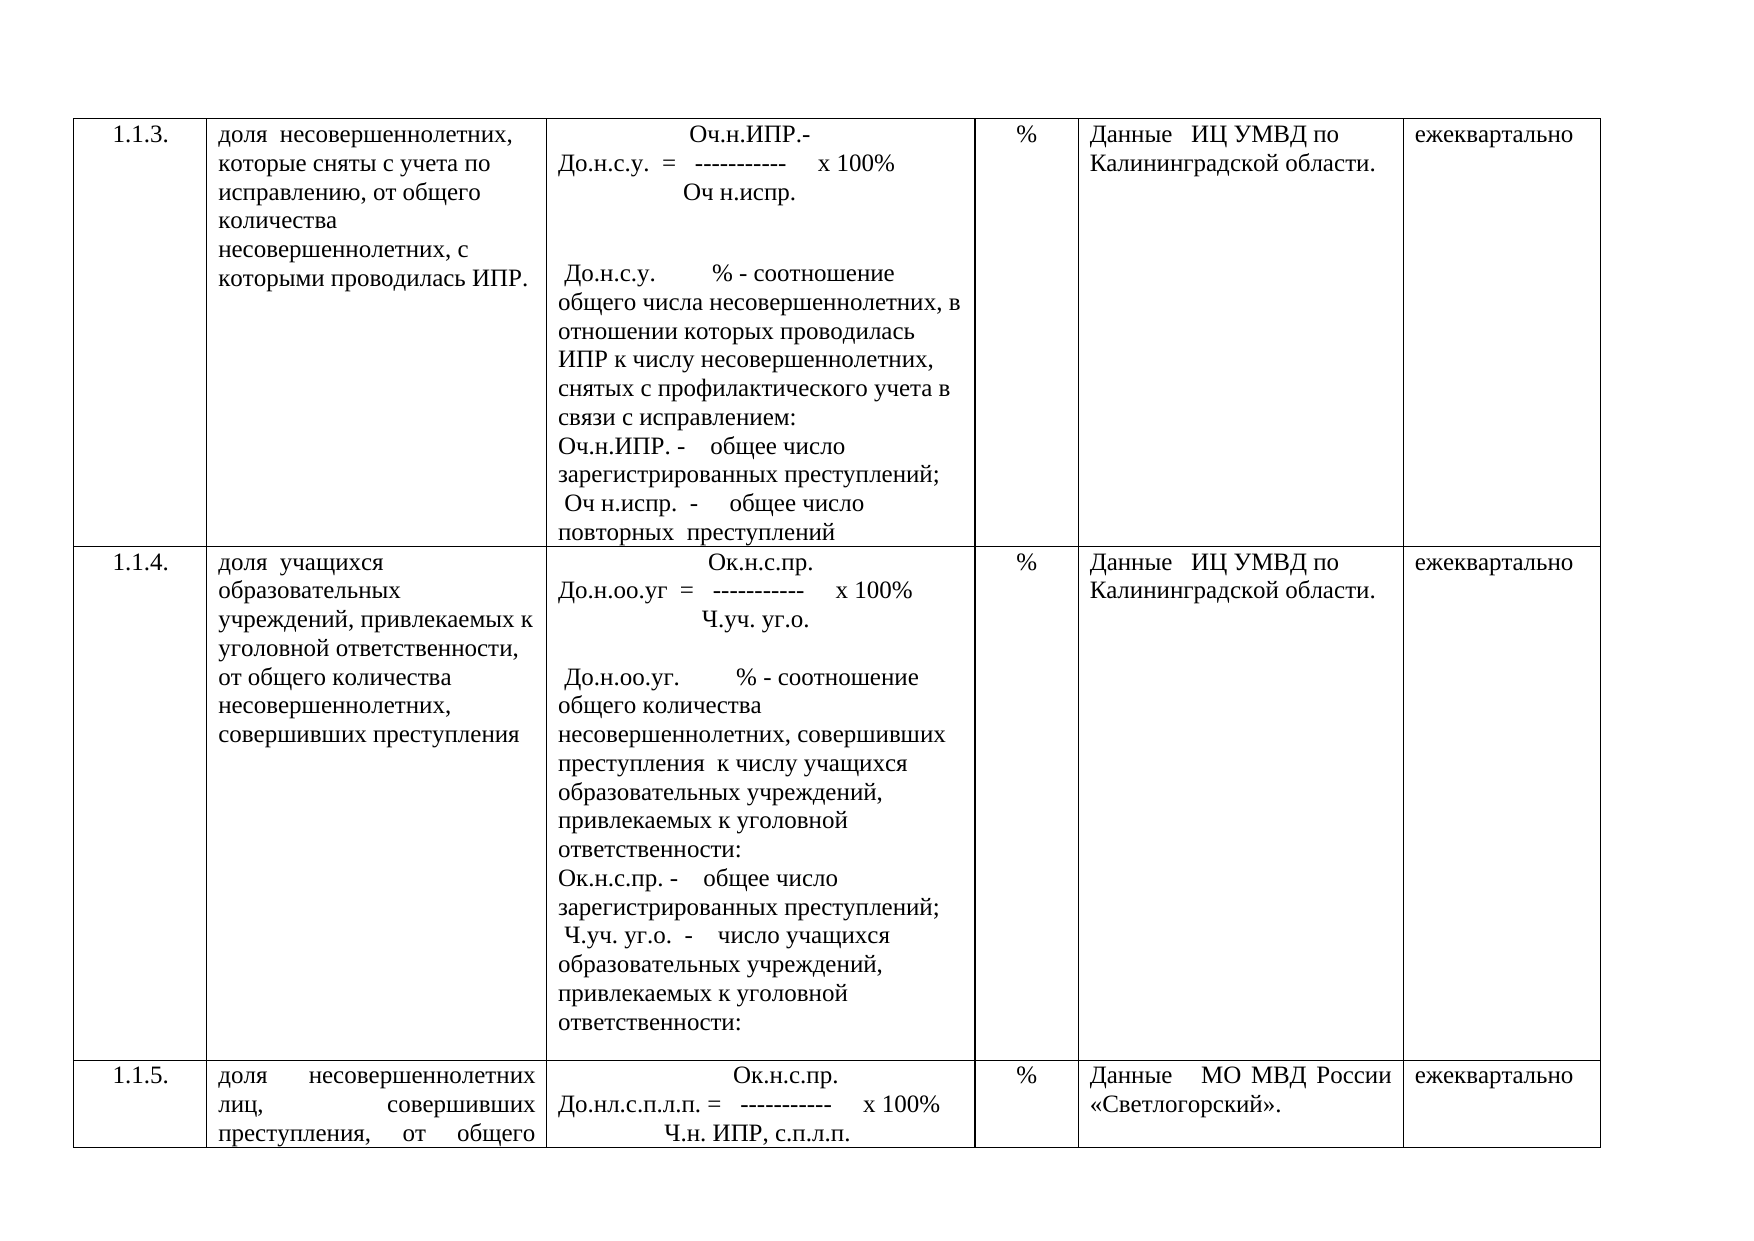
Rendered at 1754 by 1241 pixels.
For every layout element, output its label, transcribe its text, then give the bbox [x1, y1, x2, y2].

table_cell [1079, 1061, 1403, 1147]
table_cell доля учащихся образовательных учреждений, привлекаемых к уголовной ответственности, от общего количества несовершеннолетних, совершивших преступления [207, 547, 546, 1059]
table_cell 1.1.3. [74, 119, 206, 546]
table_cell 1.1.5. [74, 1061, 206, 1147]
table_cell Ок.н.с.пр. До.н.оо.уг = ----------- х 100% Ч.уч. уг.о. До.н.оо.уг. % - соотношение общего количества несовершеннолетних, совершивших преступления к числу учащихся образовательных учреждений, привлекаемых к уголовной ответственности: Ок.н.с.пр. - общее число зарегистрированных преступлений; Ч.уч. уг.о. - число учащихся образовательных учреждений, привлекаемых к уголовной ответственности: [547, 547, 974, 1059]
table_cell % [976, 547, 1078, 1059]
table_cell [207, 1061, 546, 1147]
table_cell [547, 1061, 974, 1147]
table_cell % [976, 119, 1078, 546]
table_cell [1079, 119, 1403, 546]
table_cell 1.1.4. [74, 547, 206, 1059]
table_cell ежеквартально [1404, 547, 1600, 1059]
table_cell ежеквартально [1404, 119, 1600, 546]
table_cell ежеквартально [1404, 1061, 1600, 1147]
table_cell доля несовершеннолетних, которые сняты с учета по исправлению, от общего количества несовершеннолетних, с которыми проводилась ИПР. [207, 119, 546, 546]
table_cell Данные ИЦ УМВД по Калининградской области. [1079, 547, 1403, 1059]
table_cell % [976, 1061, 1078, 1147]
table_cell Оч.н.ИПР.- До.н.с.у. = ----------- х 100% Оч н.испр. До.н.с.у. % - соотношение общего числа несовершеннолетних, в отношении которых проводилась ИПР к числу несовершеннолетних, снятых с профилактического учета в связи с исправлением: Оч.н.ИПР. - общее число зарегистрированных преступлений; Оч н.испр. - общее число повторных преступлений [547, 119, 974, 546]
